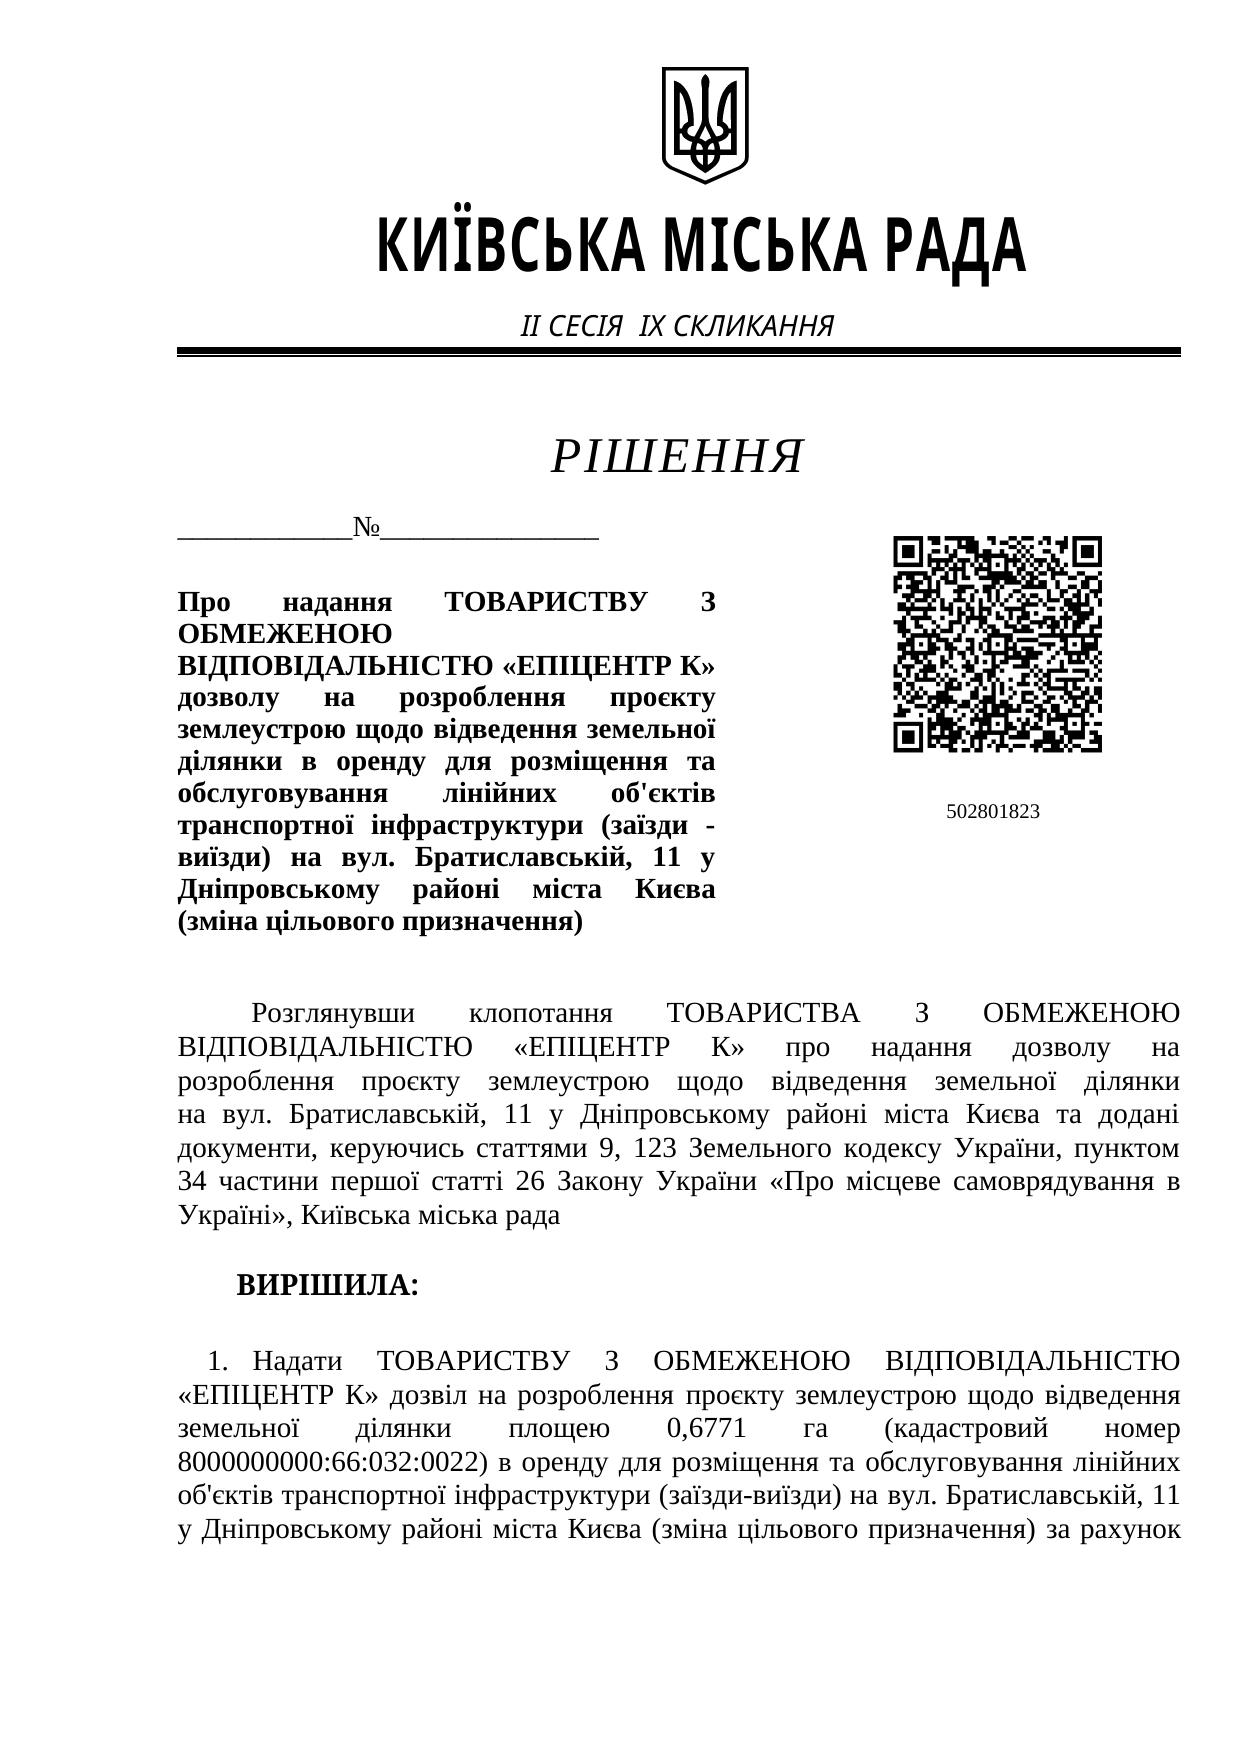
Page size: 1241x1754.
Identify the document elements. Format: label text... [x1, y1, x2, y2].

text Розглянувши клопотання ТОВАРИСТВА З ОБМЕЖЕНОЮ ВІДПОВІДАЛЬНІСТЮ «ЕПІЦЕНТР К» про надання дозволу на розроблення проєкту землеустрою щодо відведення земельної ділянки на вул. Братиславській, 11 у Дніпровському районі міста Києва та додані документи, керуючись статтями 9, 123 Земельного кодексу України, пунктом 34 частини першої статті 26 Закону України «Про місцеве самоврядування в Україні», Київська міська рада [177, 996, 1181, 1230]
text ВИРІШИЛА: [177, 1264, 1181, 1303]
text КИЇВСЬКА МІСЬКА РАДА [222, 191, 1181, 293]
text ____________№_______________ [177, 509, 1181, 542]
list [177, 1343, 1181, 1544]
subtitle РІШЕННЯ [177, 426, 1181, 483]
subtitle II сесія IX скликання [177, 306, 1181, 347]
picture [660, 67, 751, 186]
picture [876, 518, 1119, 770]
table_header Про надання ТОВАРИСТВУ З ОБМЕЖЕНОЮ ВІДПОВІДАЛЬНІСТЮ «ЕПІЦЕНТР К» дозволу на розроблення проєкту землеустрою щодо відведення земельної ділянки в оренду для розміщення та обслуговування лінійних об'єктів транспортної інфраструктури (заїзди - виїзди) на вул. Братиславській, 11 у Дніпровському районі міста Києва (зміна цільового призначення) [166, 586, 727, 936]
